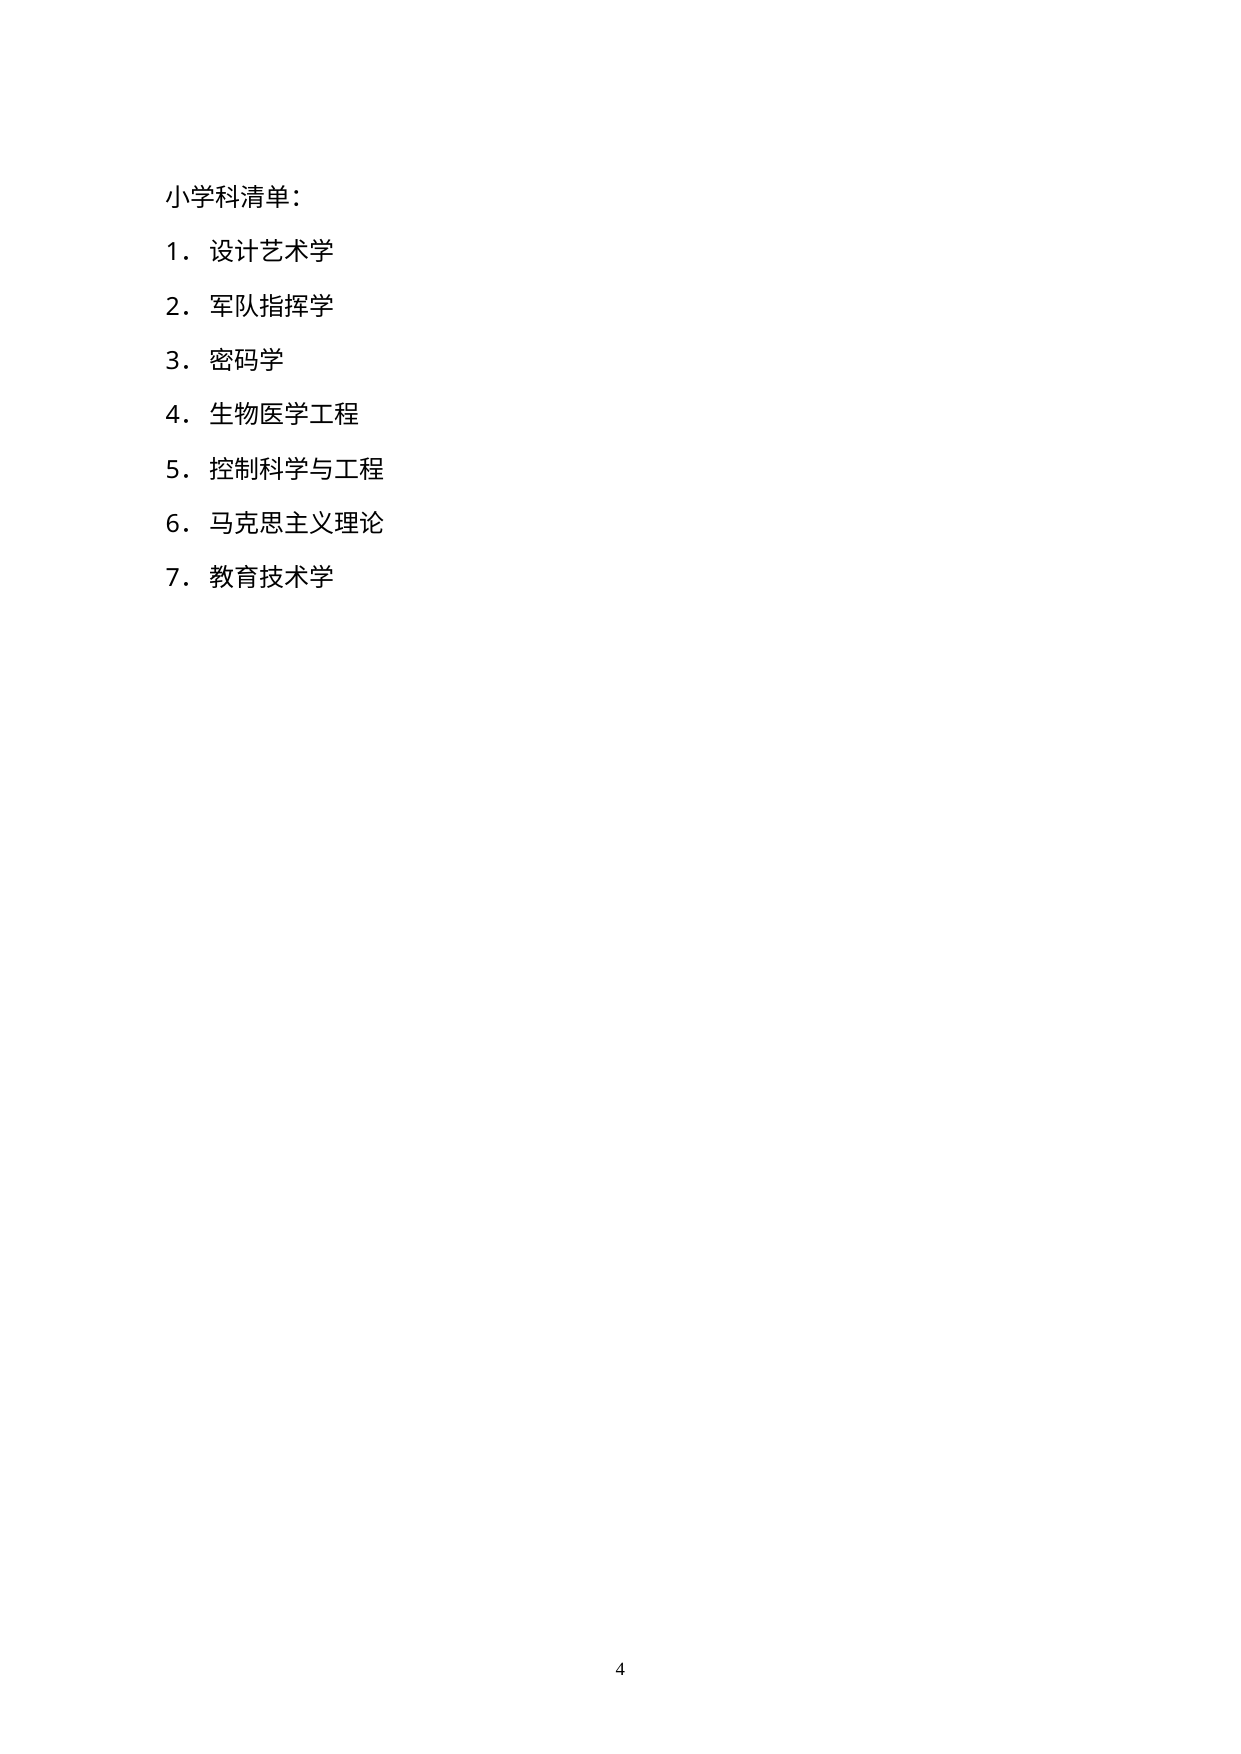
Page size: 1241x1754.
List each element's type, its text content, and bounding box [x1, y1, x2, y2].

list 生物医学工程 [165, 395, 1075, 431]
list 马克思主义理论 [165, 503, 1075, 540]
list 教育技术学 [165, 558, 1075, 594]
list 控制科学与工程 [165, 449, 1075, 485]
text 小学科清单： [165, 177, 1075, 213]
list 设计艺术学 [165, 232, 1075, 268]
list 军队指挥学 [165, 286, 1075, 322]
list 密码学 [165, 340, 1075, 377]
